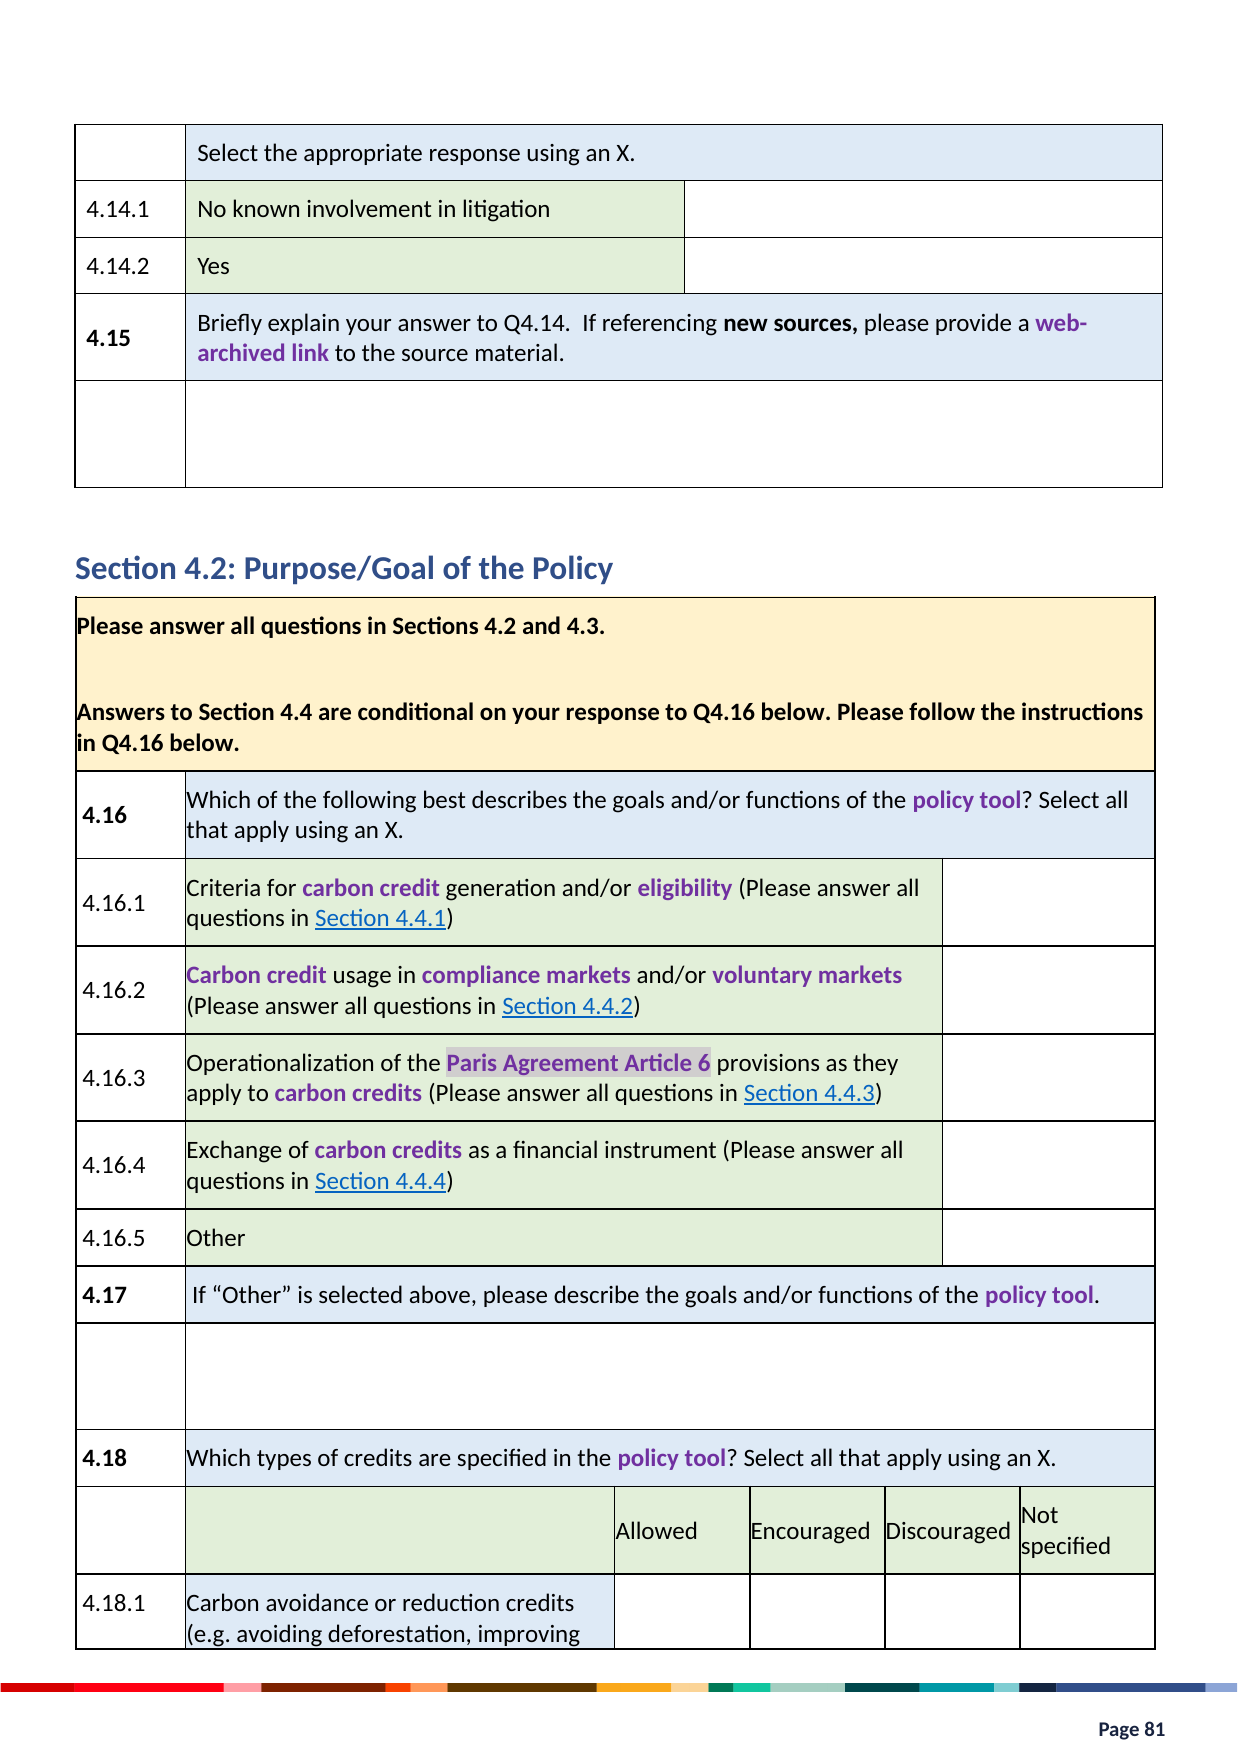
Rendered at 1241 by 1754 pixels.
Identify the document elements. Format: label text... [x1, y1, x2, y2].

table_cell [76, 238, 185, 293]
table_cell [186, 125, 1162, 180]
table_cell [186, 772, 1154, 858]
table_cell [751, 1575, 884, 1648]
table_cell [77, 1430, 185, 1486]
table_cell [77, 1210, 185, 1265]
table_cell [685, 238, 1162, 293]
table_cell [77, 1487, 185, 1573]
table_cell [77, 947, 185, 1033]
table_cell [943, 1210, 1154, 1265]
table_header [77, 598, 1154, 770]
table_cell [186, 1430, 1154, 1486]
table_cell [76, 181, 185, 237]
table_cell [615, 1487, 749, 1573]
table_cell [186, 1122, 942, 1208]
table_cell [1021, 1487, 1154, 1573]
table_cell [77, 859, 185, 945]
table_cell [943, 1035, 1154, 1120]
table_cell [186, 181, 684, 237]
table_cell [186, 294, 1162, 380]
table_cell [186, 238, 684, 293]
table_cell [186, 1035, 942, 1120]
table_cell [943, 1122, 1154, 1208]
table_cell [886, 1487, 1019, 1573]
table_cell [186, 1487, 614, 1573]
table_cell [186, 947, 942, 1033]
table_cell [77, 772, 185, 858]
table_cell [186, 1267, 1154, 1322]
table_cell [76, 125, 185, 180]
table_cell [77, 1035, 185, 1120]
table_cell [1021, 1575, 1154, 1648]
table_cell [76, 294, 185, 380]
picture [0, 1683, 1236, 1692]
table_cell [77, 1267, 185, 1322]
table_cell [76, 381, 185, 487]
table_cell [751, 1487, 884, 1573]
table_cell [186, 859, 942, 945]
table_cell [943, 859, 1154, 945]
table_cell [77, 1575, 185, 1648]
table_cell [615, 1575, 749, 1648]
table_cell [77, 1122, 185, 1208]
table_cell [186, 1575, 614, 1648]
subtitle Section 4.2: Purpose/Goal of the Policy [75, 547, 1165, 588]
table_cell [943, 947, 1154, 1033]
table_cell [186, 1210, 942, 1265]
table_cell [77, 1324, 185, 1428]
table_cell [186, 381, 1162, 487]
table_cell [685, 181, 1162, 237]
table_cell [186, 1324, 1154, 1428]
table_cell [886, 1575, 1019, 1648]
